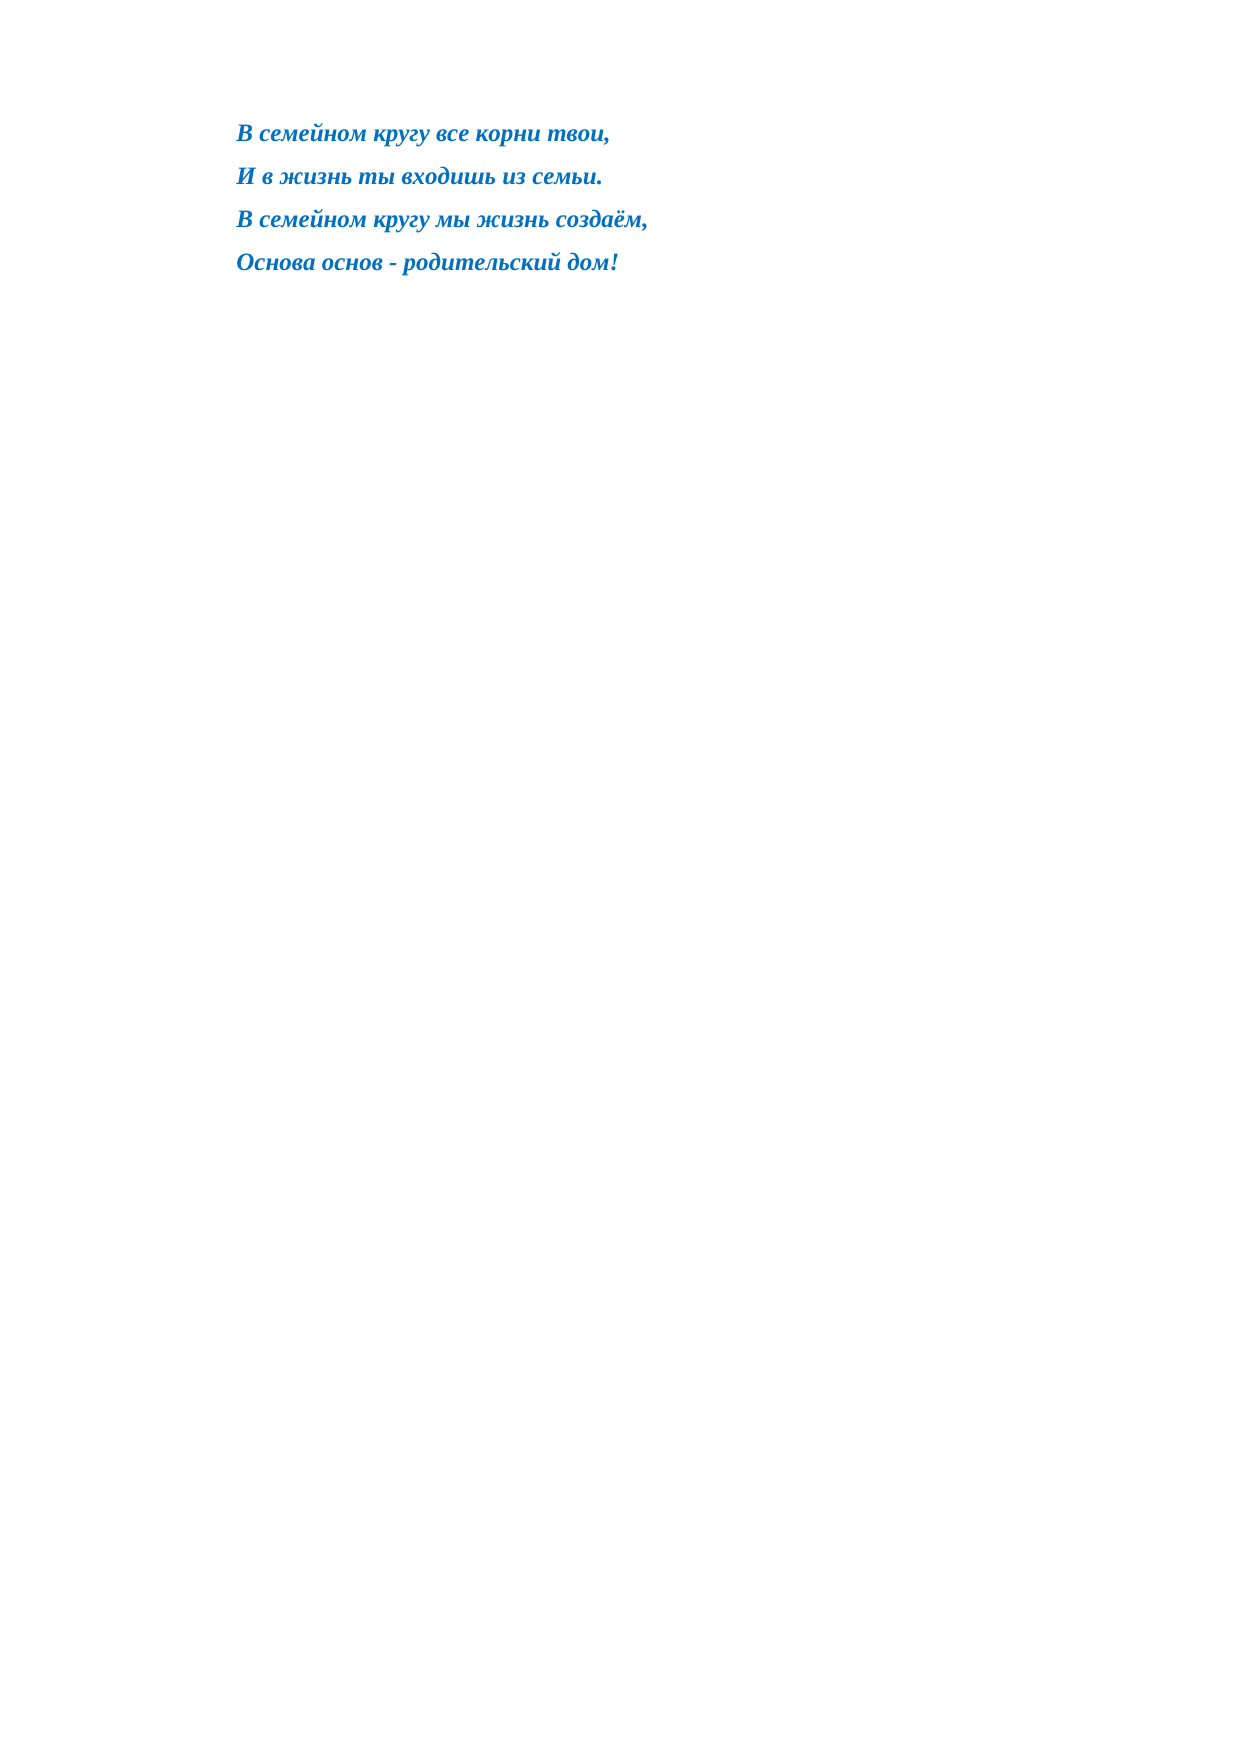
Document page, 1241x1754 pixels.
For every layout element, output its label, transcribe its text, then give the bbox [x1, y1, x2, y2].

text В семейном кругу мы жизнь создаём, [177, 204, 1152, 233]
text Основа основ - родительский дом! [177, 247, 1152, 276]
text В семейном кругу все корни твои, [177, 118, 1152, 147]
text И в жизнь ты входишь из семьи. [177, 161, 1152, 190]
